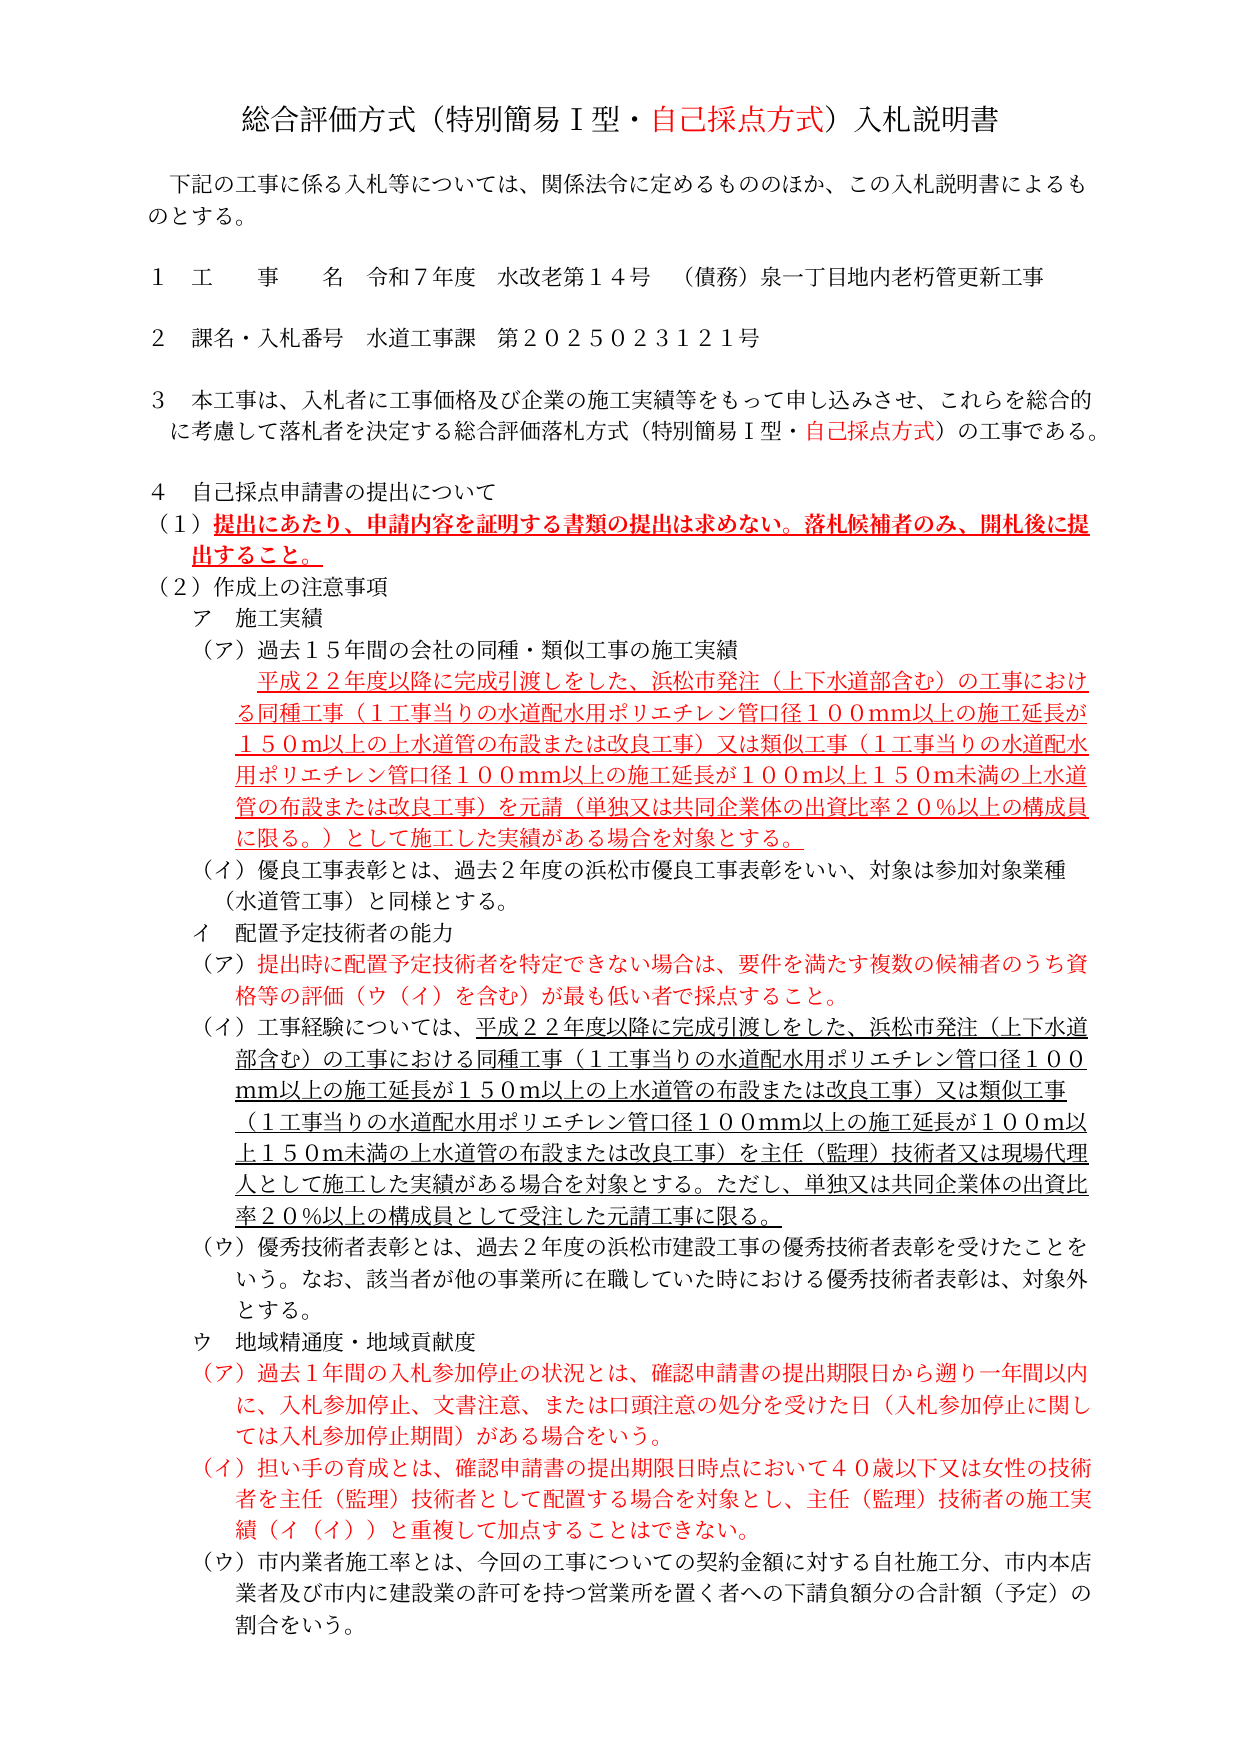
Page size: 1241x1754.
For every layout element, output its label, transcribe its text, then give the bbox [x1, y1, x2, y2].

text （ア）過去１年間の入札参加停止の状況とは、確認申請書の提出期限日から遡り一年間以内に、入札参加停止、文書注意、または口頭注意の処分を受けた日（入札参加停止に関しては入札参加停止期間）がある場合をいう。 [148, 1356, 1092, 1451]
text ア 施工実績 [148, 601, 1092, 633]
text （１）提出にあたり、申請内容を証明する書類の提出は求めない。落札候補者のみ、開札後に提出すること。 [148, 507, 1092, 570]
text （ア）提出時に配置予定技術者を特定できない場合は、要件を満たす複数の候補者のうち資格等の評価（ウ（イ）を含む）が最も低い者で採点すること。 [148, 947, 1092, 1010]
text 下記の工事に係る入札等については、関係法令に定めるもののほか、この入札説明書によるものとする。 [148, 168, 1092, 231]
text 総合評価方式（特別簡易Ⅰ型・自己採点方式）入札説明書 [148, 100, 1092, 138]
text ２ 課名・入札番号 水道工事課 第２０２５０２３１２１号 [148, 322, 1092, 353]
text イ 配置予定技術者の能力 [148, 916, 1092, 947]
text （イ）工事経験については、平成２２年度以降に完成引渡しをした、浜松市発注（上下水道部含む）の工事における同種工事（１工事当りの水道配水用ポリエチレン管口径１００ｍｍ以上の施工延長が１５０ｍ以上の上水道管の布設または改良工事）又は類似工事（１工事当りの水道配水用ポリエチレン管口径１００ｍｍ以上の施工延長が１００ｍ以上１５０ｍ未満の上水道管の布設または改良工事）を主任（監理）技術者又は現場代理人として施工した実績がある場合を対象とする。ただし、単独又は共同企業体の出資比率２０％以上の構成員として受注した元請工事に限る。 [148, 1010, 1092, 1231]
text （ア）過去１５年間の会社の同種・類似工事の施工実績 [148, 633, 1092, 664]
text （２）作成上の注意事項 [148, 570, 1092, 601]
text （イ）担い手の育成とは、確認申請書の提出期限日時点において４０歳以下又は女性の技術者を主任（監理）技術者として配置する場合を対象とし、主任（監理）技術者の施工実績（イ（イ））と重複して加点することはできない。 [191, 1451, 1092, 1545]
text （イ）優良工事表彰とは、過去２年度の浜松市優良工事表彰をいい、対象は参加対象業種（水道管工事）と同様とする。 [191, 853, 1092, 916]
text ４ 自己採点申請書の提出について [148, 476, 1092, 507]
text ３ 本工事は、入札者に工事価格及び企業の施工実績等をもって申し込みさせ、これらを総合的に考慮して落札者を決定する総合評価落札方式（特別簡易Ⅰ型・自己採点方式）の工事である。 [148, 383, 1092, 446]
text １ 工 事 名 令和７年度 水改老第１４号 （債務）泉一丁目地内老朽管更新工事 [148, 260, 1092, 292]
text （ウ）優秀技術者表彰とは、過去２年度の浜松市建設工事の優秀技術者表彰を受けたことをいう。なお、該当者が他の事業所に在職していた時における優秀技術者表彰は、対象外とする。 [148, 1231, 1092, 1325]
text （ウ）市内業者施工率とは、今回の工事についての契約金額に対する自社施工分、市内本店業者及び市内に建設業の許可を持つ営業所を置く者への下請負額分の合計額（予定）の割合をいう。 [148, 1545, 1092, 1639]
text 平成２２年度以降に完成引渡しをした、浜松市発注（上下水道部含む）の工事における同種工事（１工事当りの水道配水用ポリエチレン管口径１００ｍｍ以上の施工延長が１５０ｍ以上の上水道管の布設または改良工事）又は類似工事（１工事当りの水道配水用ポリエチレン管口径１００ｍｍ以上の施工延長が１００ｍ以上１５０ｍ未満の上水道管の布設または改良工事）を元請（単独又は共同企業体の出資比率２０％以上の構成員に限る。）として施工した実績がある場合を対象とする。 [148, 664, 1092, 853]
text ウ 地域精通度・地域貢献度 [148, 1325, 1092, 1356]
